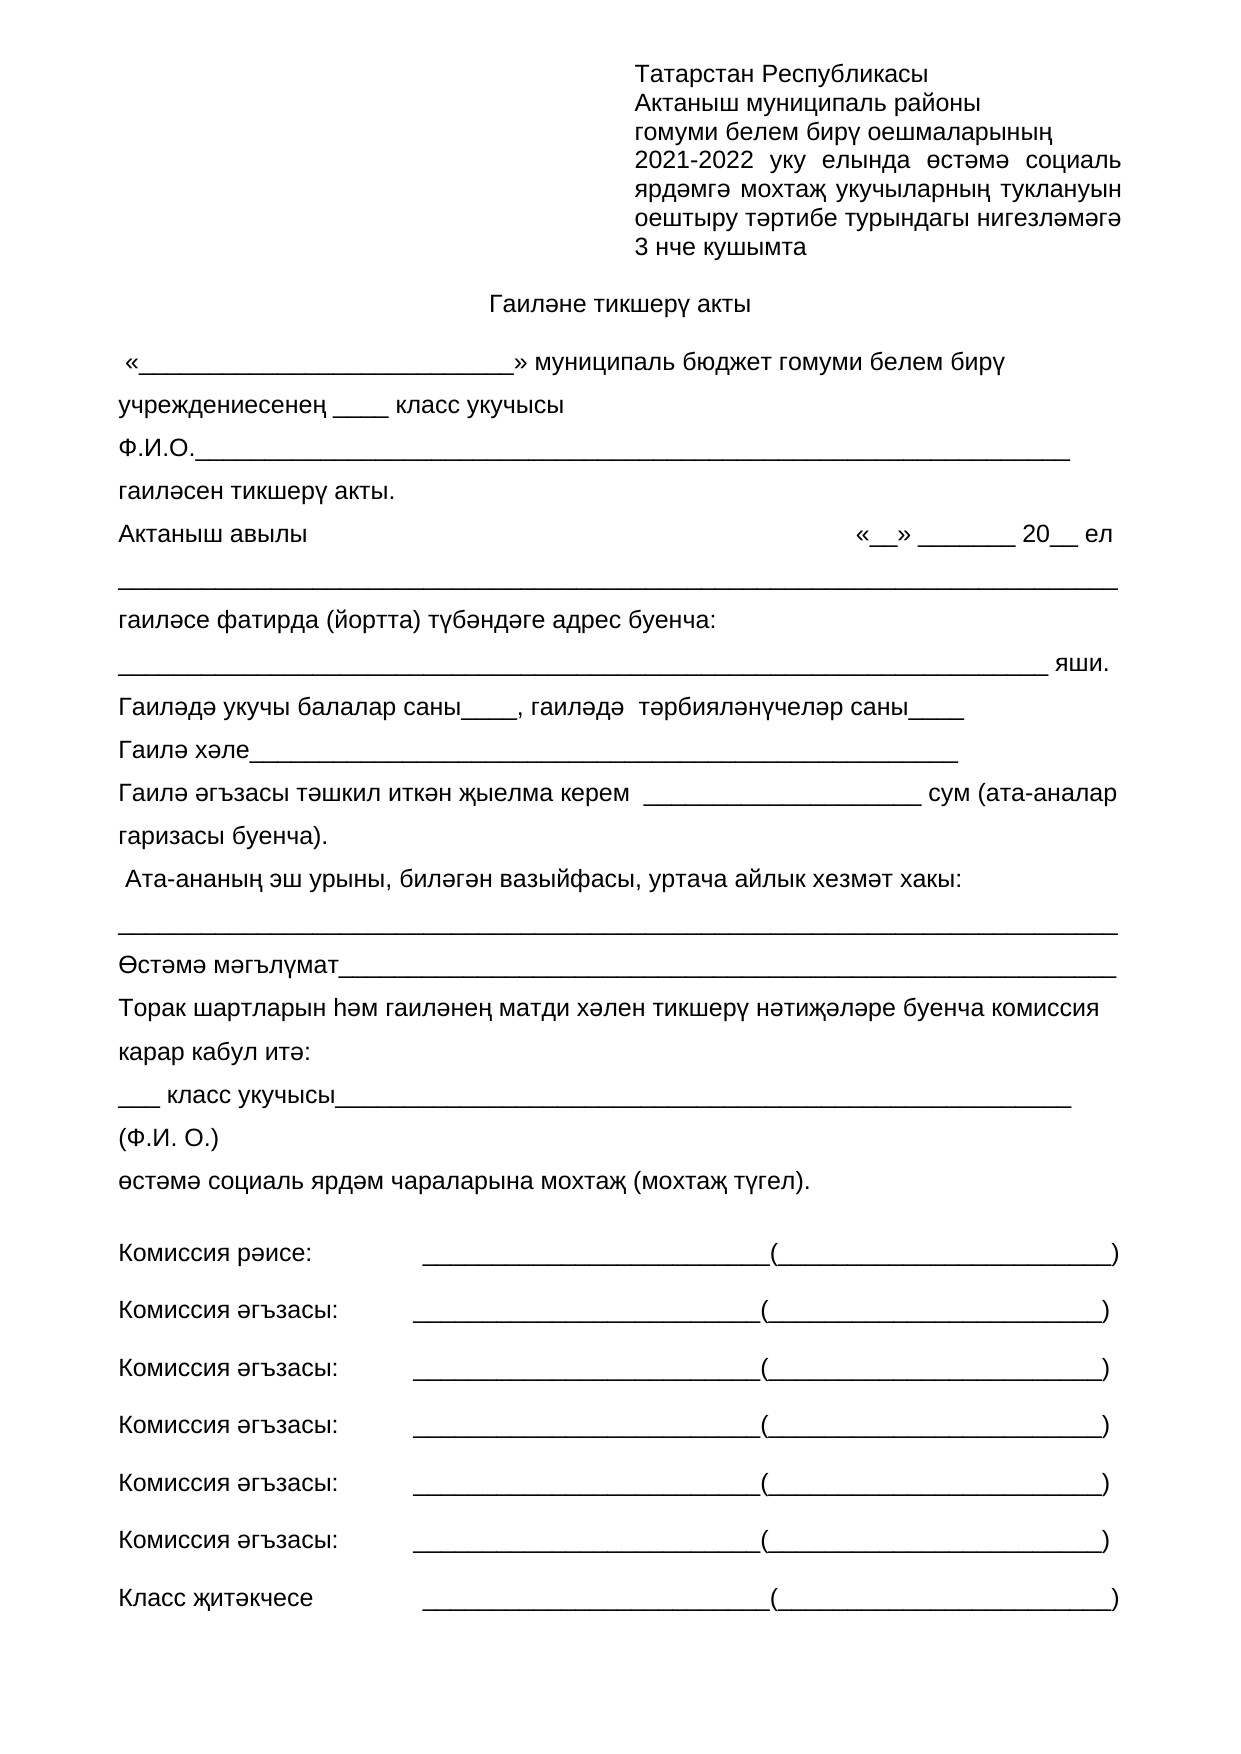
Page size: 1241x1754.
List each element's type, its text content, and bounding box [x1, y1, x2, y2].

list Комиссия әгъзасы: _________________________(________________________) [118, 1295, 1122, 1324]
text «___________________________» муниципаль бюджет гомуми белем бирү учреждениесенең ____ класс укучысы [118, 347, 1122, 418]
list Татарстан Республикасы [634, 59, 1122, 88]
list гомуми белем бирү оешмаларының [634, 117, 1122, 145]
list Актаныш муниципаль районы [634, 88, 1122, 117]
text ________________________________________________________________________ [118, 907, 1122, 936]
text өстәмә социаль ярдәм чараларына мохтаҗ (мохтаҗ түгел). [118, 1166, 1122, 1195]
list Комиссия әгъзасы: _________________________(________________________) [118, 1468, 1122, 1497]
text Гаиләне тикшерү акты [118, 289, 1122, 318]
text Ата-ананың эш урыны, биләгән вазыйфасы, уртача айлык хезмәт хакы: [118, 864, 1122, 893]
text Гаилә хәле___________________________________________________ [118, 735, 1122, 763]
list 2021-2022 уку елында өстәмә социаль ярдәмгә мохтаҗ укучыларның туклануын оештыру тәртибе турындагы нигезләмәгә [634, 145, 1122, 232]
text Торак шартларын һәм гаиләнең матди хәлен тикшерү нәтиҗәләре буенча комиссия карар кабул итә: [118, 993, 1122, 1065]
text Гаиләдә укучы балалар саны____, гаиләдә тәрбияләнүчеләр саны____ [118, 692, 1122, 720]
list Класс җитәкчесе _________________________(________________________) [118, 1583, 1122, 1612]
text Актаныш авылы «__» _______ 20__ ел [118, 519, 1122, 548]
list Комиссия әгъзасы: _________________________(________________________) [118, 1410, 1122, 1439]
list 3 нче кушымта [634, 232, 1122, 260]
text ___ класс укучысы_____________________________________________________ (Ф.И. О.) [118, 1080, 1122, 1152]
text гаиләсе фатирда (йортта) түбәндәге адрес буенча: ___________________________________________________________________ яши. [118, 605, 1122, 677]
list Комиссия рәисе: _________________________(________________________) [118, 1238, 1122, 1267]
text Өстәмә мәгълүмат________________________________________________________ [118, 950, 1122, 979]
text Ф.И.О._______________________________________________________________ [118, 433, 1122, 462]
text ________________________________________________________________________ [118, 562, 1122, 591]
list Комиссия әгъзасы: _________________________(________________________) [118, 1525, 1122, 1554]
text гаиләсен тикшерү акты. [118, 476, 1122, 505]
list Комиссия әгъзасы: _________________________(________________________) [118, 1353, 1122, 1382]
text Гаилә әгъзасы тәшкил иткән җыелма керем ____________________ сум (ата-аналар гаризасы буенча). [118, 778, 1122, 850]
